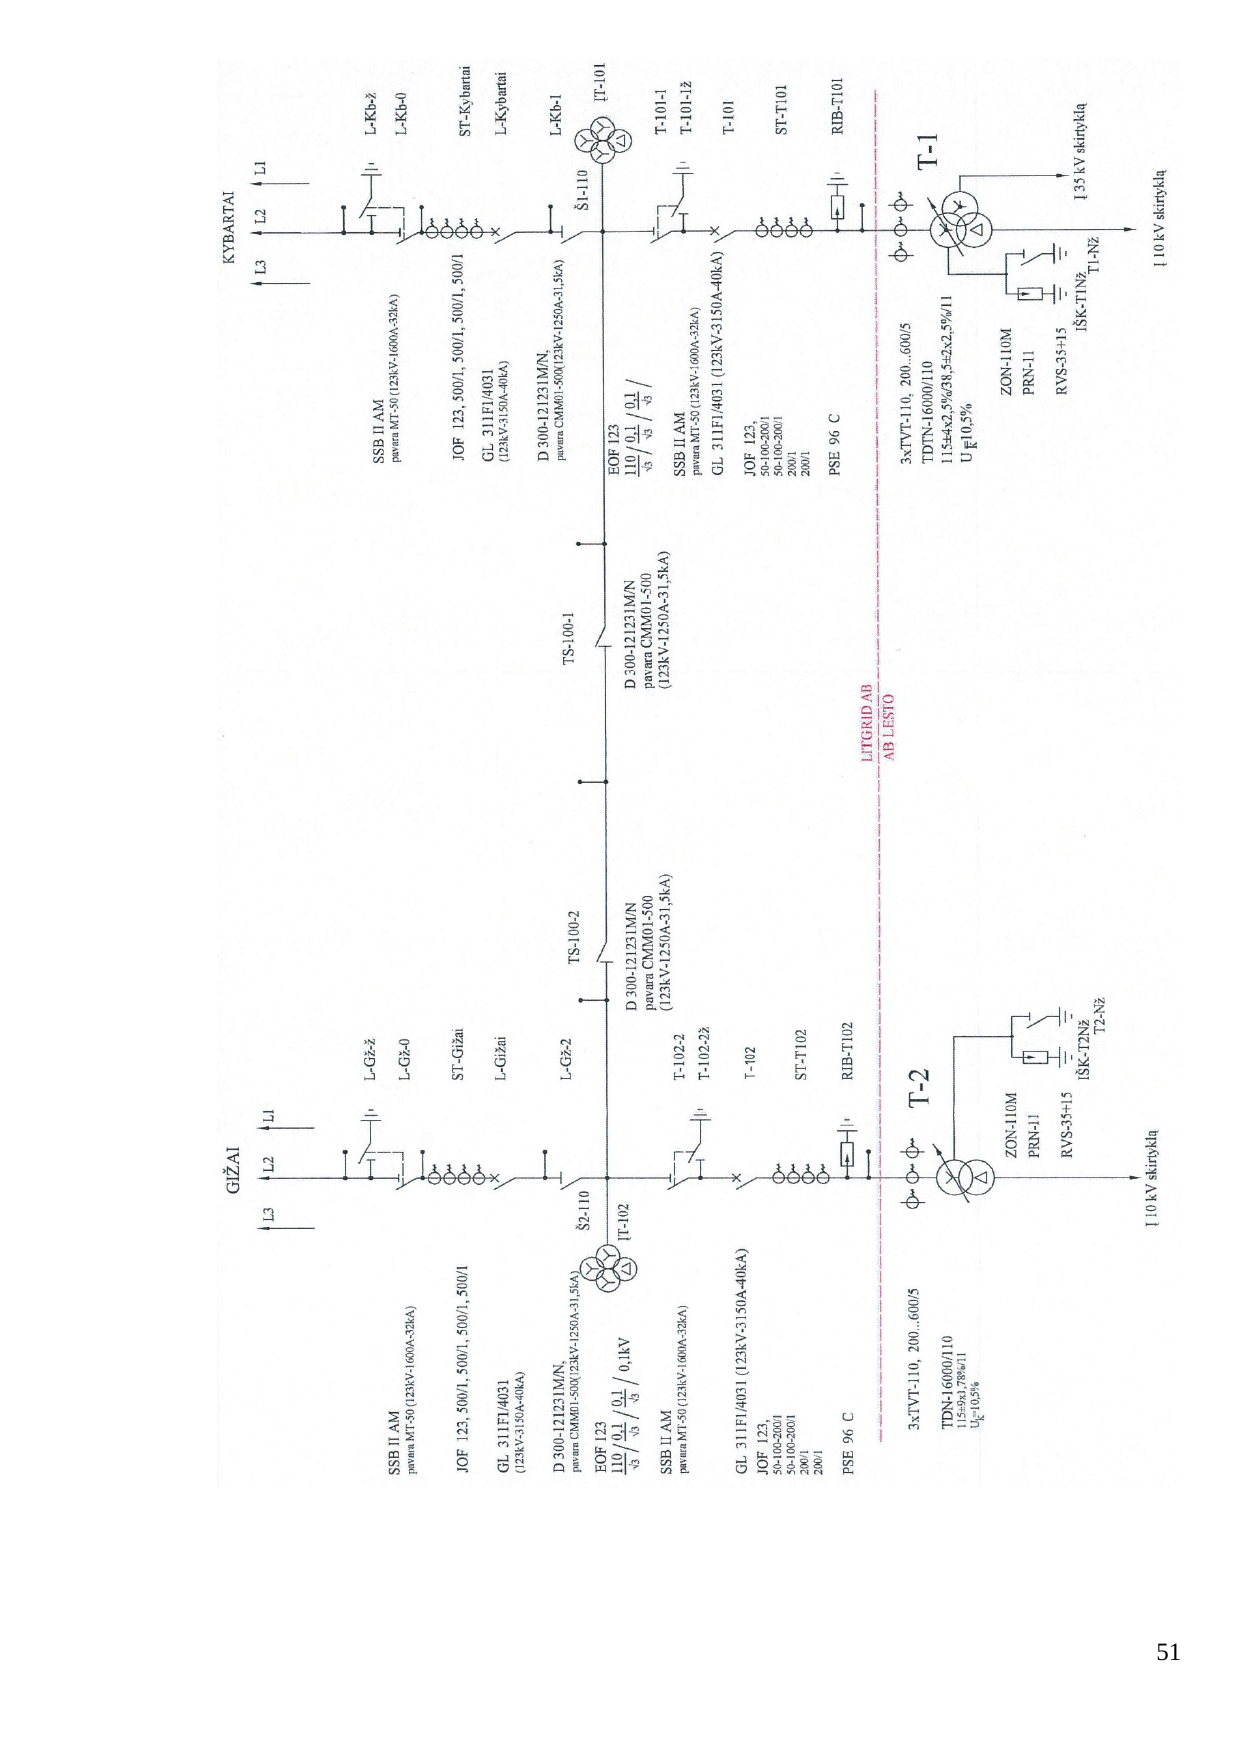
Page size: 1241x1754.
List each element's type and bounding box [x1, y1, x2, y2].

picture [217, 59, 1182, 1488]
